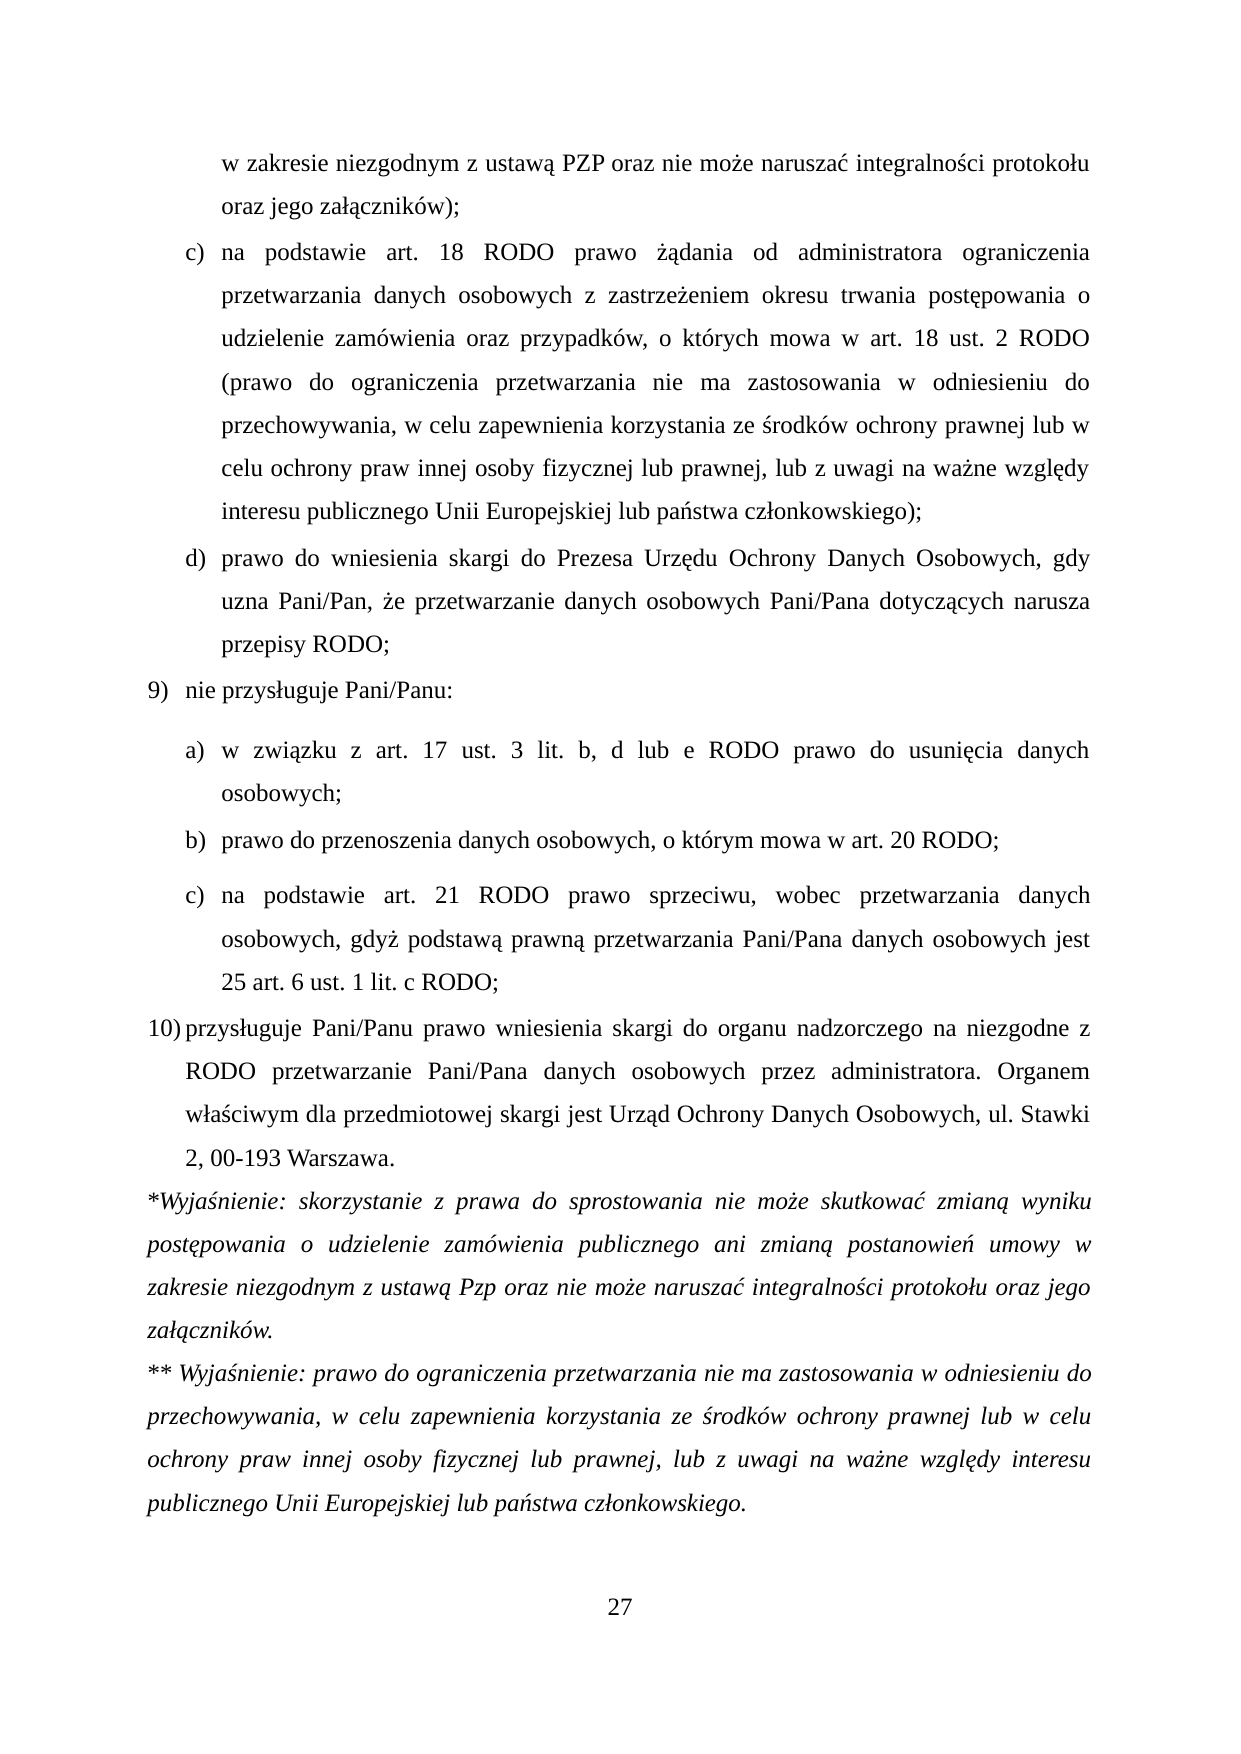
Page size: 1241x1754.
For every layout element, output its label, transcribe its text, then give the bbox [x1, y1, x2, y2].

list przysługuje Pani/Panu prawo wniesienia skargi do organu nadzorczego na niezgodne z RODO przetwarzanie Pani/Pana danych osobowych przez administratora. Organem właściwym dla przedmiotowej skargi jest Urząd Ochrony Danych Osobowych, ul. Stawki 2, 00-193 Warszawa. [148, 1013, 1091, 1171]
list prawo do przenoszenia danych osobowych, o którym mowa w art. 20 RODO; [185, 825, 1091, 854]
text ** Wyjaśnienie: prawo do ograniczenia przetwarzania nie ma zastosowania w odniesieniu do przechowywania, w celu zapewnienia korzystania ze środków ochrony prawnej lub w celu ochrony praw innej osoby fizycznej lub prawnej, lub z uwagi na ważne względy interesu publicznego Unii Europejskiej lub państwa członkowskiego. [146, 1358, 1093, 1516]
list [185, 148, 1091, 219]
list w związku z art. 17 ust. 3 lit. b, d lub e RODO prawo do usunięcia danych osobowych; [185, 735, 1091, 807]
list nie przysługuje Pani/Panu: [148, 675, 1091, 704]
list na podstawie art. 21 RODO prawo sprzeciwu, wobec przetwarzania danych osobowych, gdyż podstawą prawną przetwarzania Pani/Pana danych osobowych jest 25 art. 6 ust. 1 lit. c RODO; [185, 881, 1091, 996]
list na podstawie art. 18 RODO prawo żądania od administratora ograniczenia przetwarzania danych osobowych z zastrzeżeniem okresu trwania postępowania o udzielenie zamówienia oraz przypadków, o których mowa w art. 18 ust. 2 RODO (prawo do ograniczenia przetwarzania nie ma zastosowania w odniesieniu do przechowywania, w celu zapewnienia korzystania ze środków ochrony prawnej lub w celu ochrony praw innej osoby fizycznej lub prawnej, lub z uwagi na ważne względy interesu publicznego Unii Europejskiej lub państwa członkowskiego); [185, 237, 1091, 525]
text *Wyjaśnienie: skorzystanie z prawa do sprostowania nie może skutkować zmianą wyniku postępowania o udzielenie zamówienia publicznego ani zmianą postanowień umowy w zakresie niezgodnym z ustawą Pzp oraz nie może naruszać integralności protokołu oraz jego załączników. [146, 1186, 1093, 1344]
list prawo do wniesienia skargi do Prezesa Urzędu Ochrony Danych Osobowych, gdy uzna Pani/Pan, że przetwarzanie danych osobowych Pani/Pana dotyczących narusza przepisy RODO; [185, 543, 1091, 658]
